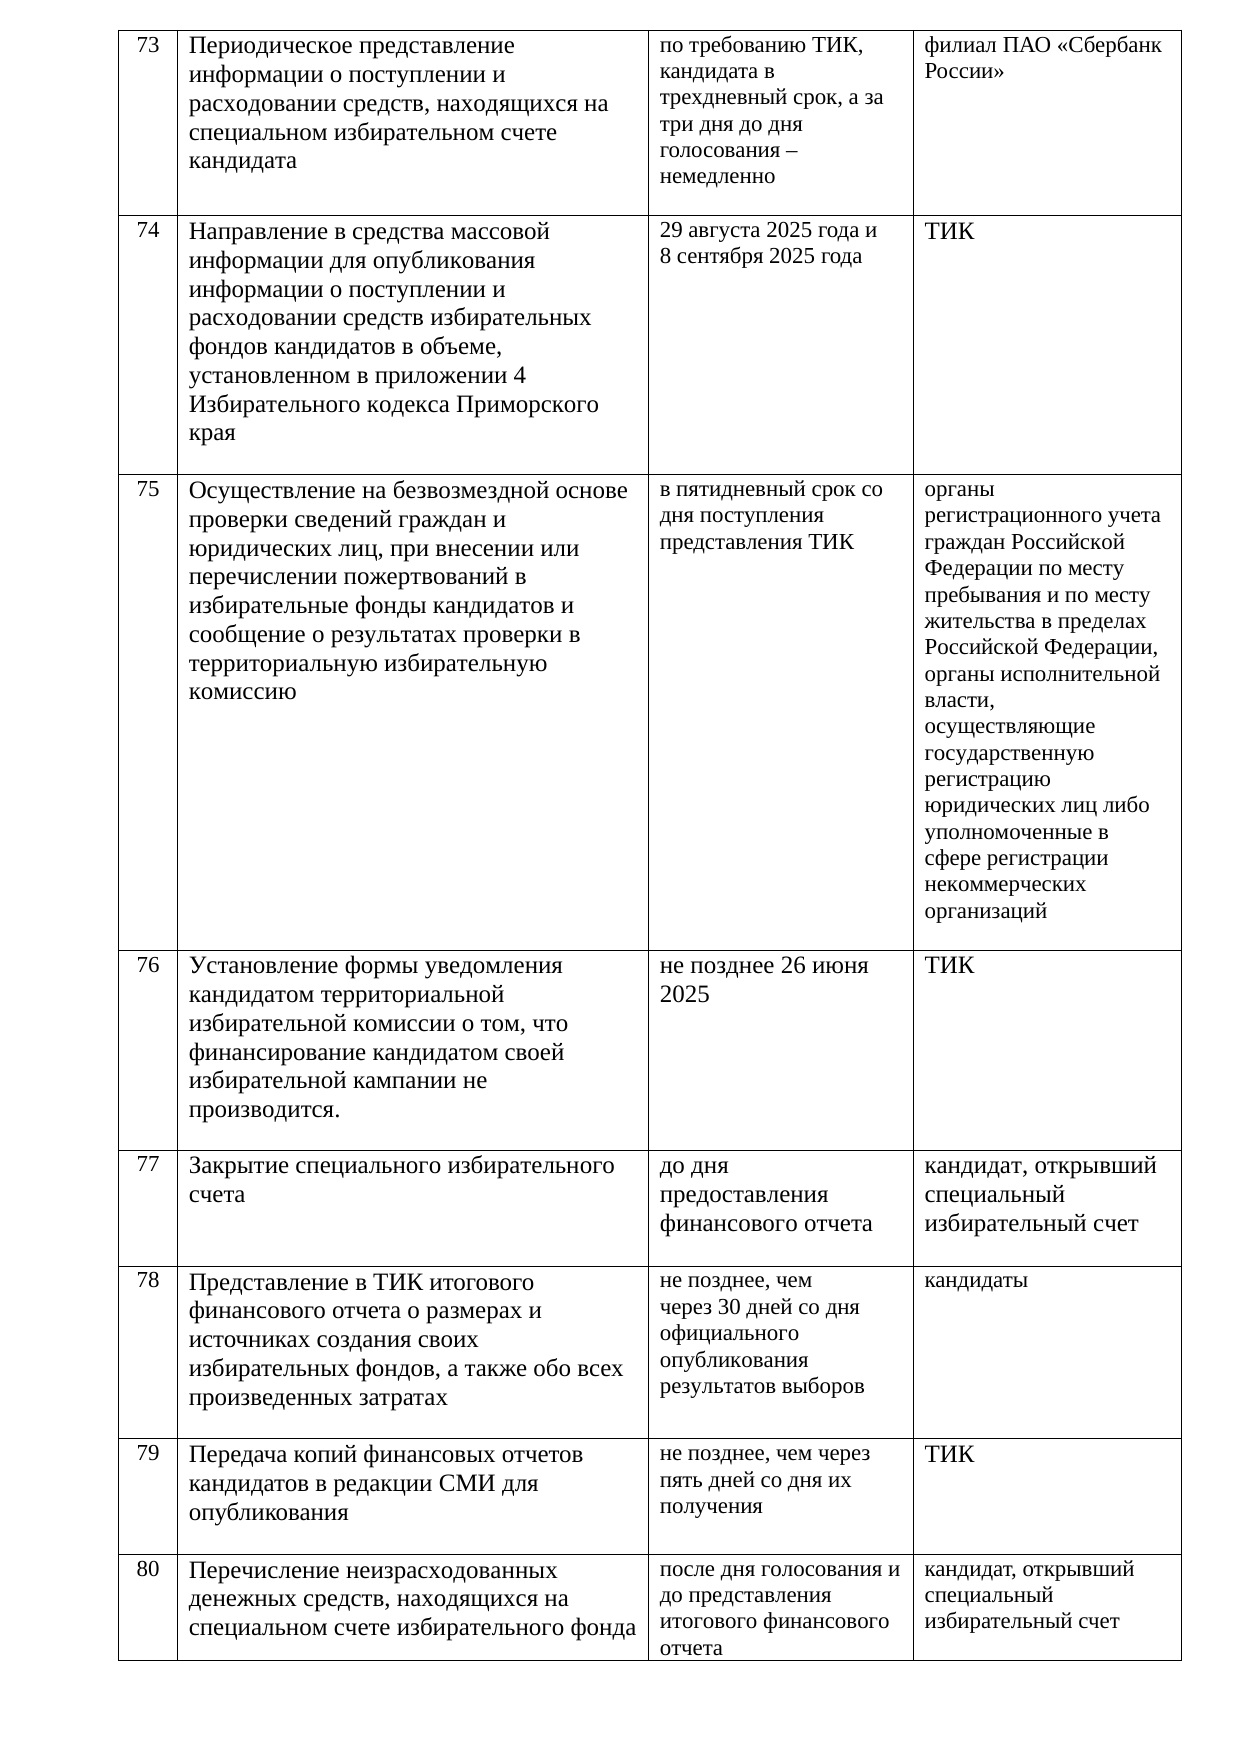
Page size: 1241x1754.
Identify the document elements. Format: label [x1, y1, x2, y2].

table_header [178, 475, 648, 950]
table_header [914, 475, 1181, 950]
table_header [119, 31, 177, 215]
table_header [914, 1267, 1181, 1438]
table_header [914, 216, 1181, 474]
table_header [178, 1151, 648, 1266]
table_header [178, 31, 648, 215]
table_header [178, 216, 648, 474]
table_header [119, 1151, 177, 1266]
table_header [119, 1555, 177, 1660]
table_header [119, 475, 177, 950]
table_header [649, 1555, 913, 1660]
table_header [649, 951, 913, 1150]
table_header [119, 951, 177, 1150]
table_header [914, 1439, 1181, 1554]
table_header [178, 1439, 648, 1554]
table_header [119, 1439, 177, 1554]
table_header [119, 216, 177, 474]
table_header [649, 475, 913, 950]
table_header [914, 31, 1181, 215]
table_header [914, 1555, 1181, 1660]
table_header [178, 1555, 648, 1660]
table_header [649, 216, 913, 474]
table_header [119, 1267, 177, 1438]
table_header [914, 1151, 1181, 1266]
table_header [649, 31, 913, 215]
table_header [649, 1151, 913, 1266]
table_header [914, 951, 1181, 1150]
table_header [178, 1267, 648, 1438]
table_header [178, 951, 648, 1150]
table_header [649, 1267, 913, 1438]
table_header [649, 1439, 913, 1554]
